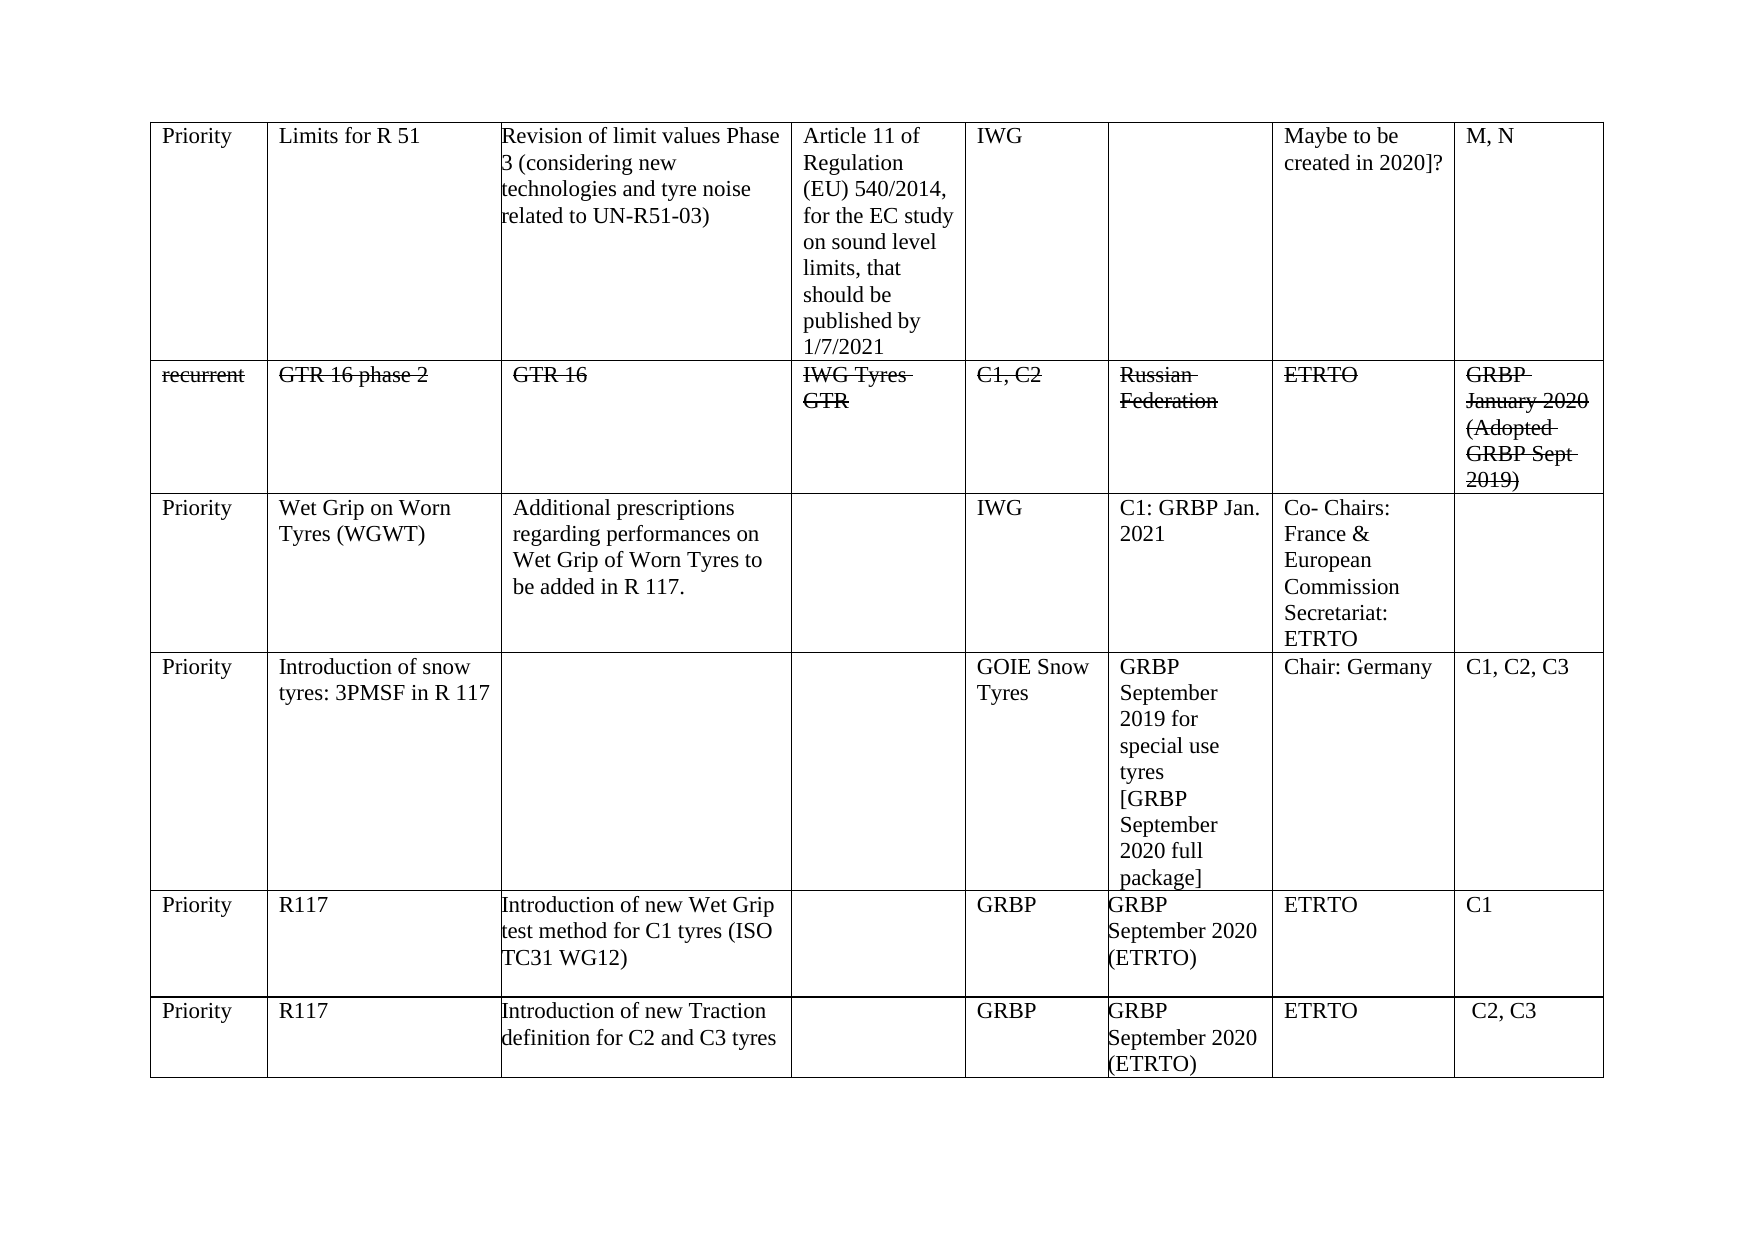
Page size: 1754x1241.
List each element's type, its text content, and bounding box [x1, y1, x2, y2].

table_cell GTR 16 [502, 361, 791, 493]
table_cell [792, 653, 965, 890]
table_cell [792, 494, 965, 652]
table_cell Maybe to be created in 2020]? [1273, 123, 1454, 360]
table_cell Russian Federation [1109, 361, 1272, 493]
table_cell Priority [151, 891, 267, 996]
table_cell Limits for R 51 [268, 123, 501, 360]
table_cell GRBP [966, 891, 1108, 996]
table_cell GRBP January 2020 (Adopted GRBP Sept 2019) [1455, 361, 1603, 493]
table_cell Additional prescriptions regarding performances on Wet Grip of Worn Tyres to be added in R 117. [502, 494, 791, 652]
table_cell C1 [1455, 891, 1603, 996]
table_cell Priority [151, 653, 267, 890]
table_cell Chair: Germany [1273, 653, 1454, 890]
table_cell Priority [151, 998, 267, 1077]
table_cell IWG [966, 494, 1108, 652]
table_cell C1, C2 [966, 361, 1108, 493]
table_cell Wet Grip on Worn Tyres (WGWT) [268, 494, 501, 652]
table_cell GRBP [966, 998, 1108, 1077]
table_cell recurrent [151, 361, 267, 493]
table_cell C1: GRBP Jan. 2021 [1109, 494, 1272, 652]
table_cell Introduction of new Traction definition for C2 and C3 tyres [502, 998, 791, 1077]
table_cell Introduction of new Wet Grip test method for C1 tyres (ISO TC31 WG12) [502, 891, 791, 996]
table_cell [1455, 494, 1603, 652]
table_cell GRBP September 2019 for special use tyres [GRBP September 2020 full package] [1109, 653, 1272, 890]
table_cell [502, 653, 791, 890]
table_cell M, N [1455, 123, 1603, 360]
table_cell [1109, 123, 1272, 360]
table_cell Priority [151, 123, 267, 360]
table_cell C2, C3 [1455, 998, 1603, 1077]
table_cell Introduction of snow tyres: 3PMSF in R 117 [268, 653, 501, 890]
table_cell GTR 16 phase 2 [268, 361, 501, 493]
table_cell R117 [268, 998, 501, 1077]
table_cell ETRTO [1273, 361, 1454, 493]
table_cell ETRTO [1273, 891, 1454, 996]
table_cell [792, 891, 965, 996]
table_cell Co- Chairs: France & European Commission Secretariat: ETRTO [1273, 494, 1454, 652]
table_cell ETRTO [1273, 998, 1454, 1077]
table_cell IWG [966, 123, 1108, 360]
table_cell [792, 998, 965, 1077]
table_cell Priority [151, 494, 267, 652]
table_cell Article 11 of Regulation (EU) 540/2014, for the EC study on sound level limits, that should be published by 1/7/2021 [792, 123, 965, 360]
table_cell GOIE Snow Tyres [966, 653, 1108, 890]
table_cell IWG Tyres GTR [792, 361, 965, 493]
table_cell Revision of limit values Phase 3 (considering new technologies and tyre noise related to UN-R51-03) [502, 123, 791, 360]
table_cell C1, C2, C3 [1455, 653, 1603, 890]
table_cell GRBP September 2020 (ETRTO) [1109, 891, 1272, 996]
table_cell R117 [268, 891, 501, 996]
table_cell GRBP September 2020 (ETRTO) [1109, 998, 1272, 1077]
